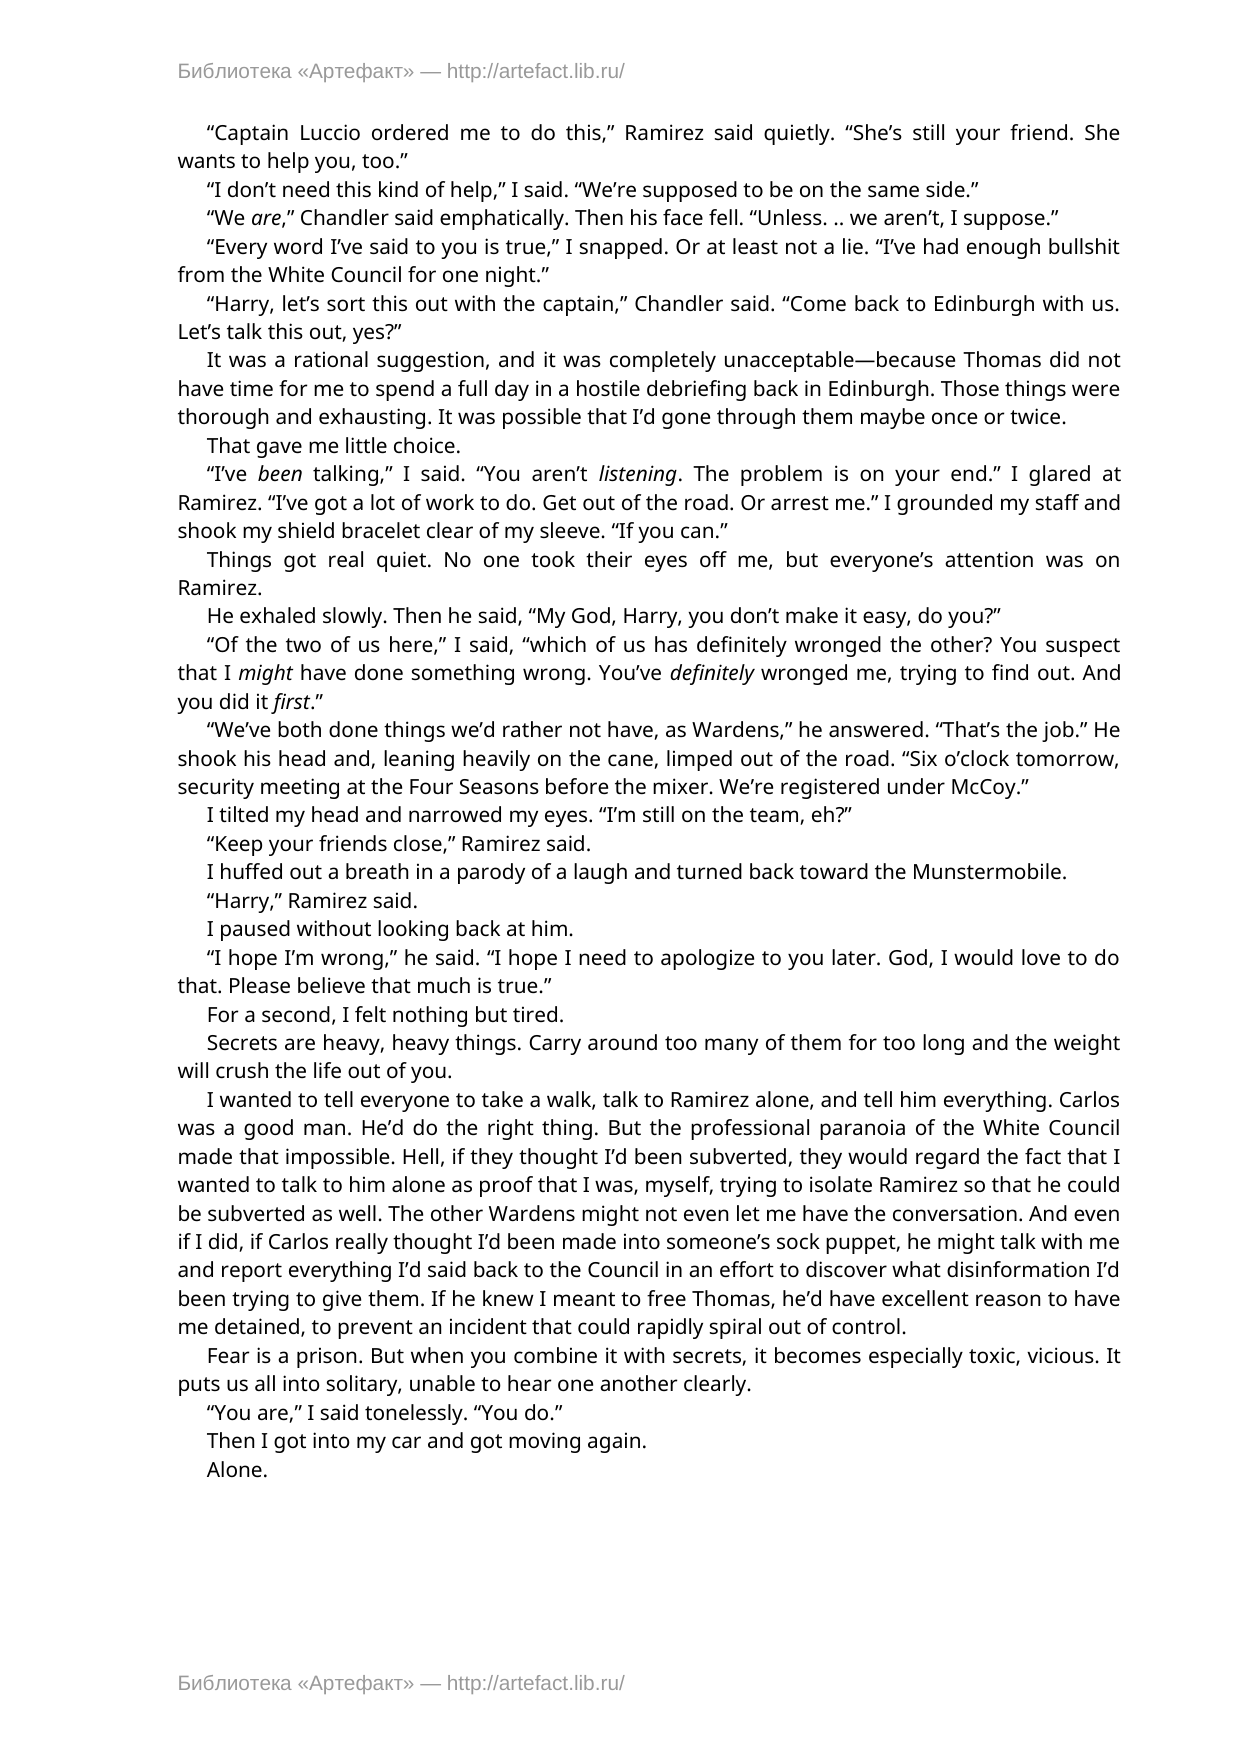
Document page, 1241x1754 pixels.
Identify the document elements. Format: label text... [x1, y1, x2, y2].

text “I hope I’m wrong,” he said. “I hope I need to apologize to you later. God, I would love to do that. Please believe that much is true.” [177, 943, 1122, 1000]
text I huffed out a breath in a parody of a laugh and turned back toward the Munstermobile. [177, 857, 1122, 886]
text “Of the two of us here,” I said, “which of us has definitely wronged the other? You suspect that I might have done something wrong. You’ve definitely wronged me, trying to find out. And you did it first.” [177, 630, 1122, 715]
text “I don’t need this kind of help,” I said. “We’re supposed to be on the same side.” [177, 175, 1122, 203]
text “You are,” I said tonelessly. “You do.” [177, 1398, 1122, 1426]
text Then I got into my car and got moving again. [177, 1426, 1122, 1455]
text “We’ve both done things we’d rather not have, as Wardens,” he answered. “That’s the job.” He shook his head and, leaning heavily on the cane, limped out of the road. “Six o’clock tomorrow, security meeting at the Four Seasons before the mixer. We’re registered under McCoy.” [177, 715, 1122, 801]
text “Keep your friends close,” Ramirez said. [177, 829, 1122, 857]
text Secrets are heavy, heavy things. Carry around too many of them for too long and the weight will crush the life out of you. [177, 1028, 1122, 1085]
text For a second, I felt nothing but tired. [177, 1000, 1122, 1028]
text He exhaled slowly. Then he said, “My God, Harry, you don’t make it easy, do you?” [177, 602, 1122, 630]
text It was a rational suggestion, and it was completely unacceptable—because Thomas did not have time for me to spend a full day in a hostile debriefing back in Edinburgh. Those things were thorough and exhausting. It was possible that I’d gone through them maybe once or twice. [177, 346, 1122, 431]
text “I’ve been talking,” I said. “You aren’t listening. The problem is on your end.” I glared at Ramirez. “I’ve got a lot of work to do. Get out of the road. Or arrest me.” I grounded my staff and shook my shield bracelet clear of my sleeve. “If you can.” [177, 459, 1122, 545]
text I tilted my head and narrowed my eyes. “I’m still on the team, eh?” [177, 801, 1122, 829]
text I paused without looking back at him. [177, 914, 1122, 943]
text Fear is a prison. But when you combine it with secrets, it becomes especially toxic, vicious. It puts us all into solitary, unable to hear one another clearly. [177, 1341, 1122, 1398]
text Alone. [177, 1455, 1122, 1483]
text “Harry,” Ramirez said. [177, 886, 1122, 914]
text I wanted to tell everyone to take a walk, talk to Ramirez alone, and tell him everything. Carlos was a good man. He’d do the right thing. But the professional paranoia of the White Council made that impossible. Hell, if they thought I’d been subverted, they would regard the fact that I wanted to talk to him alone as proof that I was, myself, trying to isolate Ramirez so that he could be subverted as well. The other Wardens might not even let me have the conversation. And even if I did, if Carlos really thought I’d been made into someone’s sock puppet, he might talk with me and report everything I’d said back to the Council in an effort to discover what disinformation I’d been trying to give them. If he knew I meant to free Thomas, he’d have excellent reason to have me detained, to prevent an incident that could rapidly spiral out of control. [177, 1085, 1122, 1341]
text “Harry, let’s sort this out with the captain,” Chandler said. “Come back to Edinburgh with us. Let’s talk this out, yes?” [177, 289, 1122, 346]
text “Captain Luccio ordered me to do this,” Ramirez said quietly. “She’s still your friend. She wants to help you, too.” [177, 118, 1122, 175]
text “We are,” Chandler said emphatically. Then his face fell. “Unless. .. we aren’t, I suppose.” [177, 203, 1122, 232]
text Things got real quiet. No one took their eyes off me, but everyone’s attention was on Ramirez. [177, 545, 1122, 602]
text That gave me little choice. [177, 431, 1122, 459]
text “Every word I’ve said to you is true,” I snapped. Or at least not a lie. “I’ve had enough bullshit from the White Council for one night.” [177, 232, 1122, 289]
